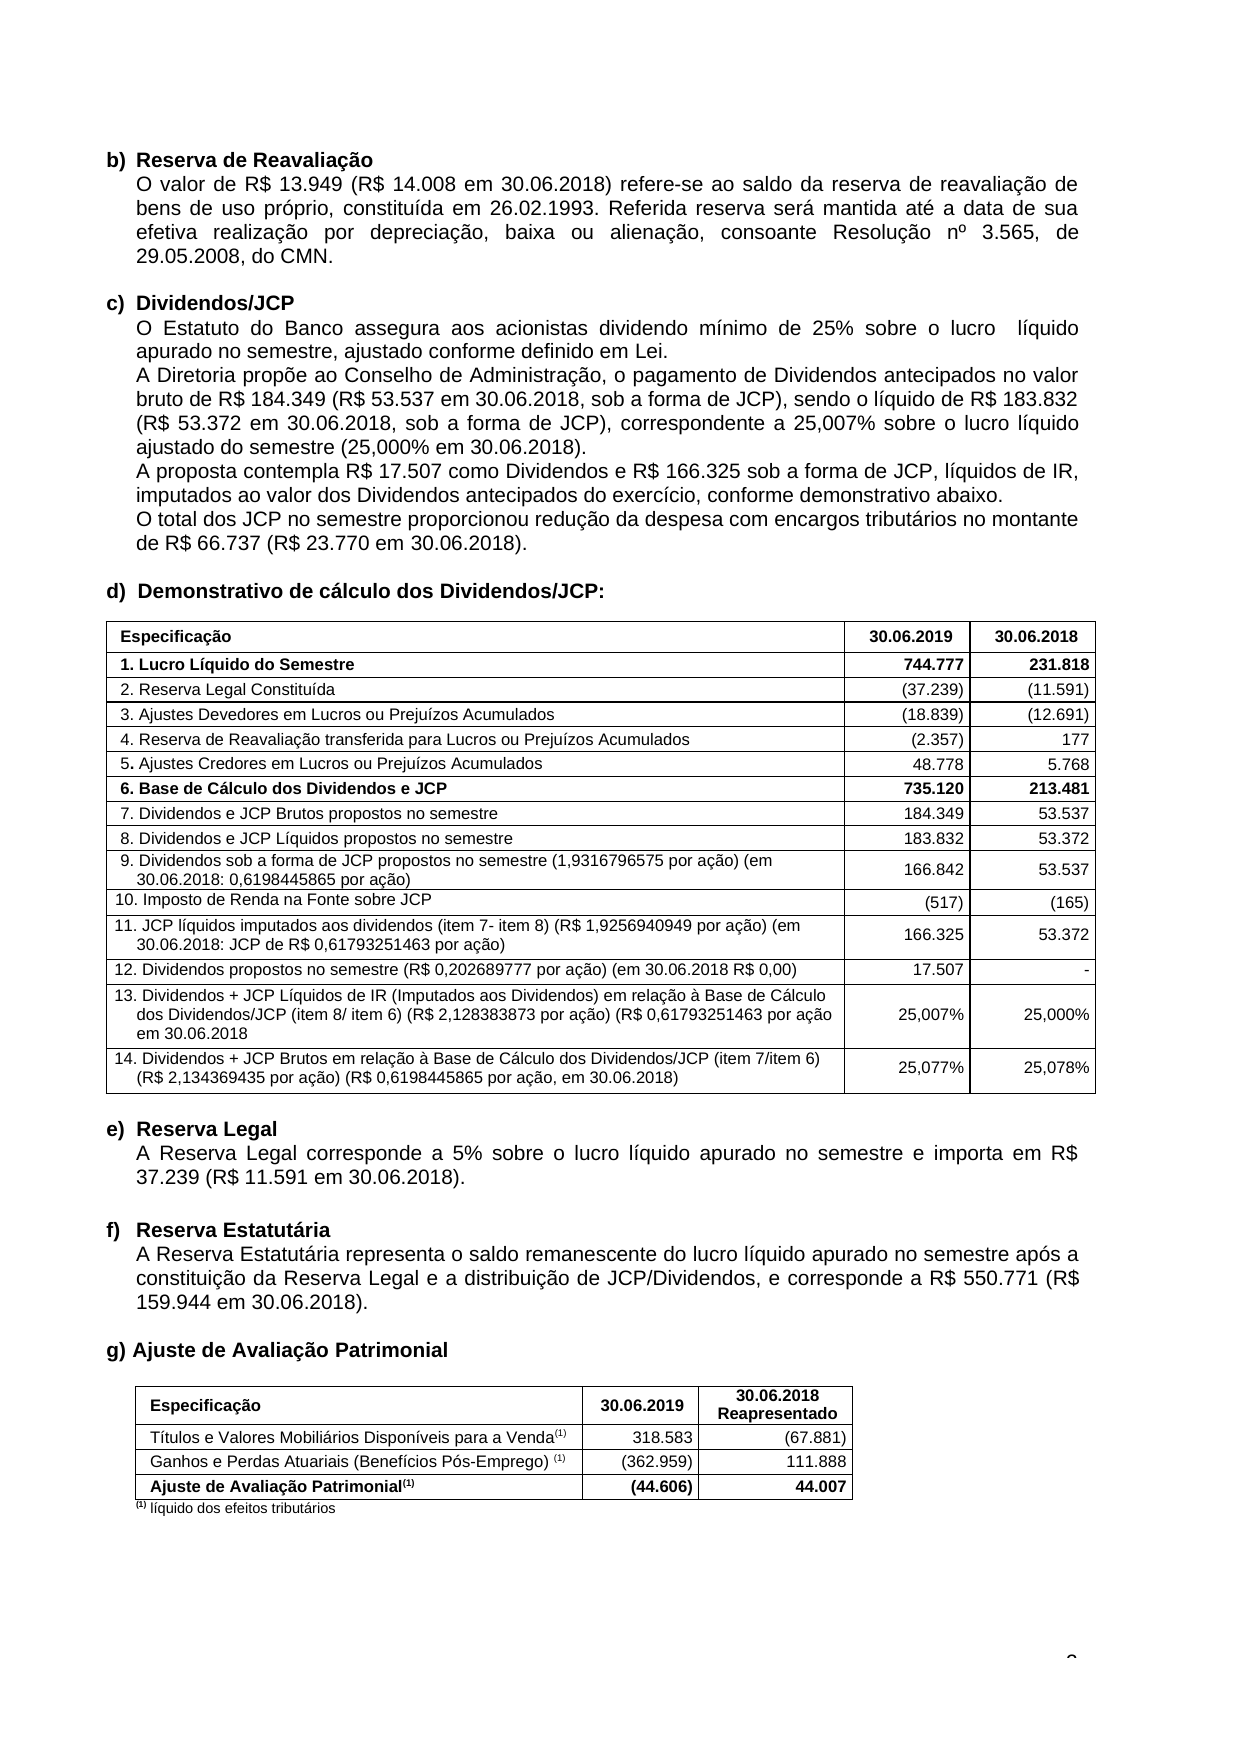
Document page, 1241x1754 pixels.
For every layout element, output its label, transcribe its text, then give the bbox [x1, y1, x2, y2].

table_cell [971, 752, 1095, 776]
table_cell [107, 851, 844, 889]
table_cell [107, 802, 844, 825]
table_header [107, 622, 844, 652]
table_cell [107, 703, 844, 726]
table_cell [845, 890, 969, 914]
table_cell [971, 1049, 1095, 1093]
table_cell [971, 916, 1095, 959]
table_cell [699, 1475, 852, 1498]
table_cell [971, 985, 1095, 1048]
text O valor de R$ 13.949 (R$ 14.008 em 30.06.2018) refere-se ao saldo da reserva de reavaliação de bens de uso próprio, constituída em 26.02.1993. Referida reserva será mantida até a data de sua efetiva realização por depreciação, baixa ou alienação, consoante Resolução nº 3.565, de 29.05.2008, do CMN. [136, 172, 1080, 267]
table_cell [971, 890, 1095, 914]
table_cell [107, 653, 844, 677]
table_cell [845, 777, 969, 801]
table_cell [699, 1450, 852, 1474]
text A Reserva Estatutária representa o saldo remanescente do lucro líquido apurado no semestre após a constituição da Reserva Legal e a distribuição de JCP/Dividendos, e corresponde a R$ 550.771 (R$ 159.944 em 30.06.2018). [136, 1242, 1081, 1314]
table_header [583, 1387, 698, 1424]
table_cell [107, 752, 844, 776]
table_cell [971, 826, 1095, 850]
subtitle Demonstrativo de cálculo dos Dividendos/JCP: [106, 578, 1226, 602]
subtitle Reserva Estatutária [106, 1218, 1226, 1242]
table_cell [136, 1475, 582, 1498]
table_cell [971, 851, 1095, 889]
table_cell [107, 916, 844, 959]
text A proposta contempla R$ 17.507 como Dividendos e R$ 166.325 sob a forma de JCP, líquidos de IR, imputados ao valor dos Dividendos antecipados do exercício, conforme demonstrativo abaixo. [136, 459, 1080, 507]
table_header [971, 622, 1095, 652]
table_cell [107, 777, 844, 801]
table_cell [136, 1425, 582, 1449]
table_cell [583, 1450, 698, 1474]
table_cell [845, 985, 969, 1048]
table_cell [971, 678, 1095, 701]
subtitle Ajuste de Avaliação Patrimonial [106, 1337, 1226, 1361]
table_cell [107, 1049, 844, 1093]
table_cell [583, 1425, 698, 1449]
text A Diretoria propõe ao Conselho de Administração, o pagamento de Dividendos antecipados no valor bruto de R$ 184.349 (R$ 53.537 em 30.06.2018, sob a forma de JCP), sendo o líquido de R$ 183.832 (R$ 53.372 em 30.06.2018, sob a forma de JCP), correspondente a 25,007% sobre o lucro líquido ajustado do semestre (25,000% em 30.06.2018). [136, 363, 1080, 459]
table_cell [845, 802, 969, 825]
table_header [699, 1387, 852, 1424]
subtitle Reserva de Reavaliação [106, 147, 1226, 171]
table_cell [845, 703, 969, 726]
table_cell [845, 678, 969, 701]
subtitle Dividendos/JCP [106, 291, 1226, 315]
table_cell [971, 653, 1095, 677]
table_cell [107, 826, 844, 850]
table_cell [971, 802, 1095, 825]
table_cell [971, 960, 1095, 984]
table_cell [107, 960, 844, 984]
text (1) líquido dos efeitos tributários [136, 1499, 1226, 1516]
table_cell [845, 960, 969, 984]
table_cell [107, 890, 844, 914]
text O Estatuto do Banco assegura aos acionistas dividendo mínimo de 25% sobre o lucro líquido apurado no semestre, ajustado conforme definido em Lei. [136, 315, 1080, 363]
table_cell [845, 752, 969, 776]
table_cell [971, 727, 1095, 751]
text O total dos JCP no semestre proporcionou redução da despesa com encargos tributários no montante de R$ 66.737 (R$ 23.770 em 30.06.2018). [136, 507, 1080, 555]
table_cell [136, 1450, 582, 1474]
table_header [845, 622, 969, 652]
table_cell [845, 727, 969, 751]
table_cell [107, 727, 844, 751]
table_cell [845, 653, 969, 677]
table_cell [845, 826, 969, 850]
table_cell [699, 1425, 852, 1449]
list Reserva Legal [106, 1117, 1226, 1141]
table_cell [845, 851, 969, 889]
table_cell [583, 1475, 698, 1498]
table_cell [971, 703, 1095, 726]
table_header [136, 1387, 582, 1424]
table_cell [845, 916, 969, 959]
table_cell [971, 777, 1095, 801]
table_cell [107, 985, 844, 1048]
text A Reserva Legal corresponde a 5% sobre o lucro líquido apurado no semestre e importa em R$ 37.239 (R$ 11.591 em 30.06.2018). [136, 1141, 1080, 1189]
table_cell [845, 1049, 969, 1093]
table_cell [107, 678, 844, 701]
